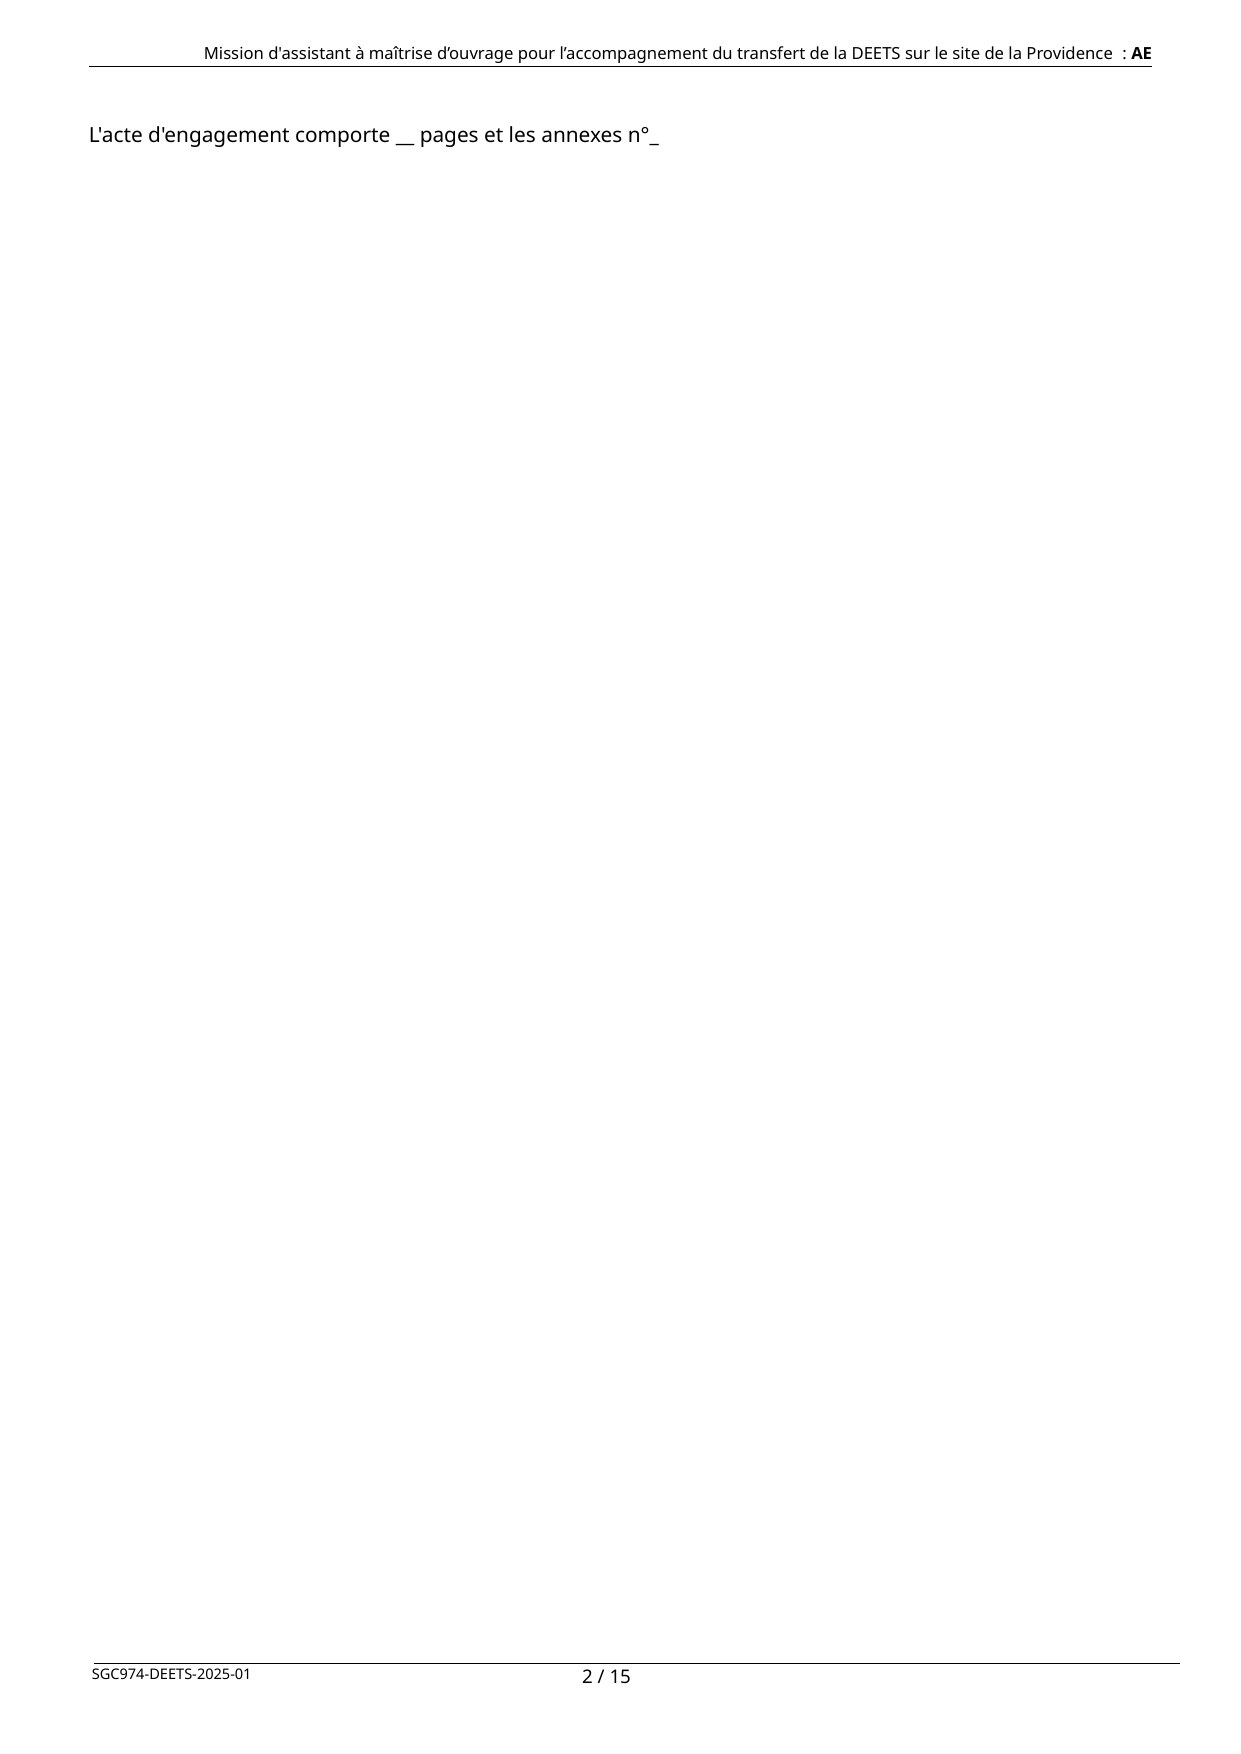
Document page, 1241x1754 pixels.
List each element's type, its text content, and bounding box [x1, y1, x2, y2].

text L'acte d'engagement comporte __ pages et les annexes n°_ [88, 120, 1152, 148]
